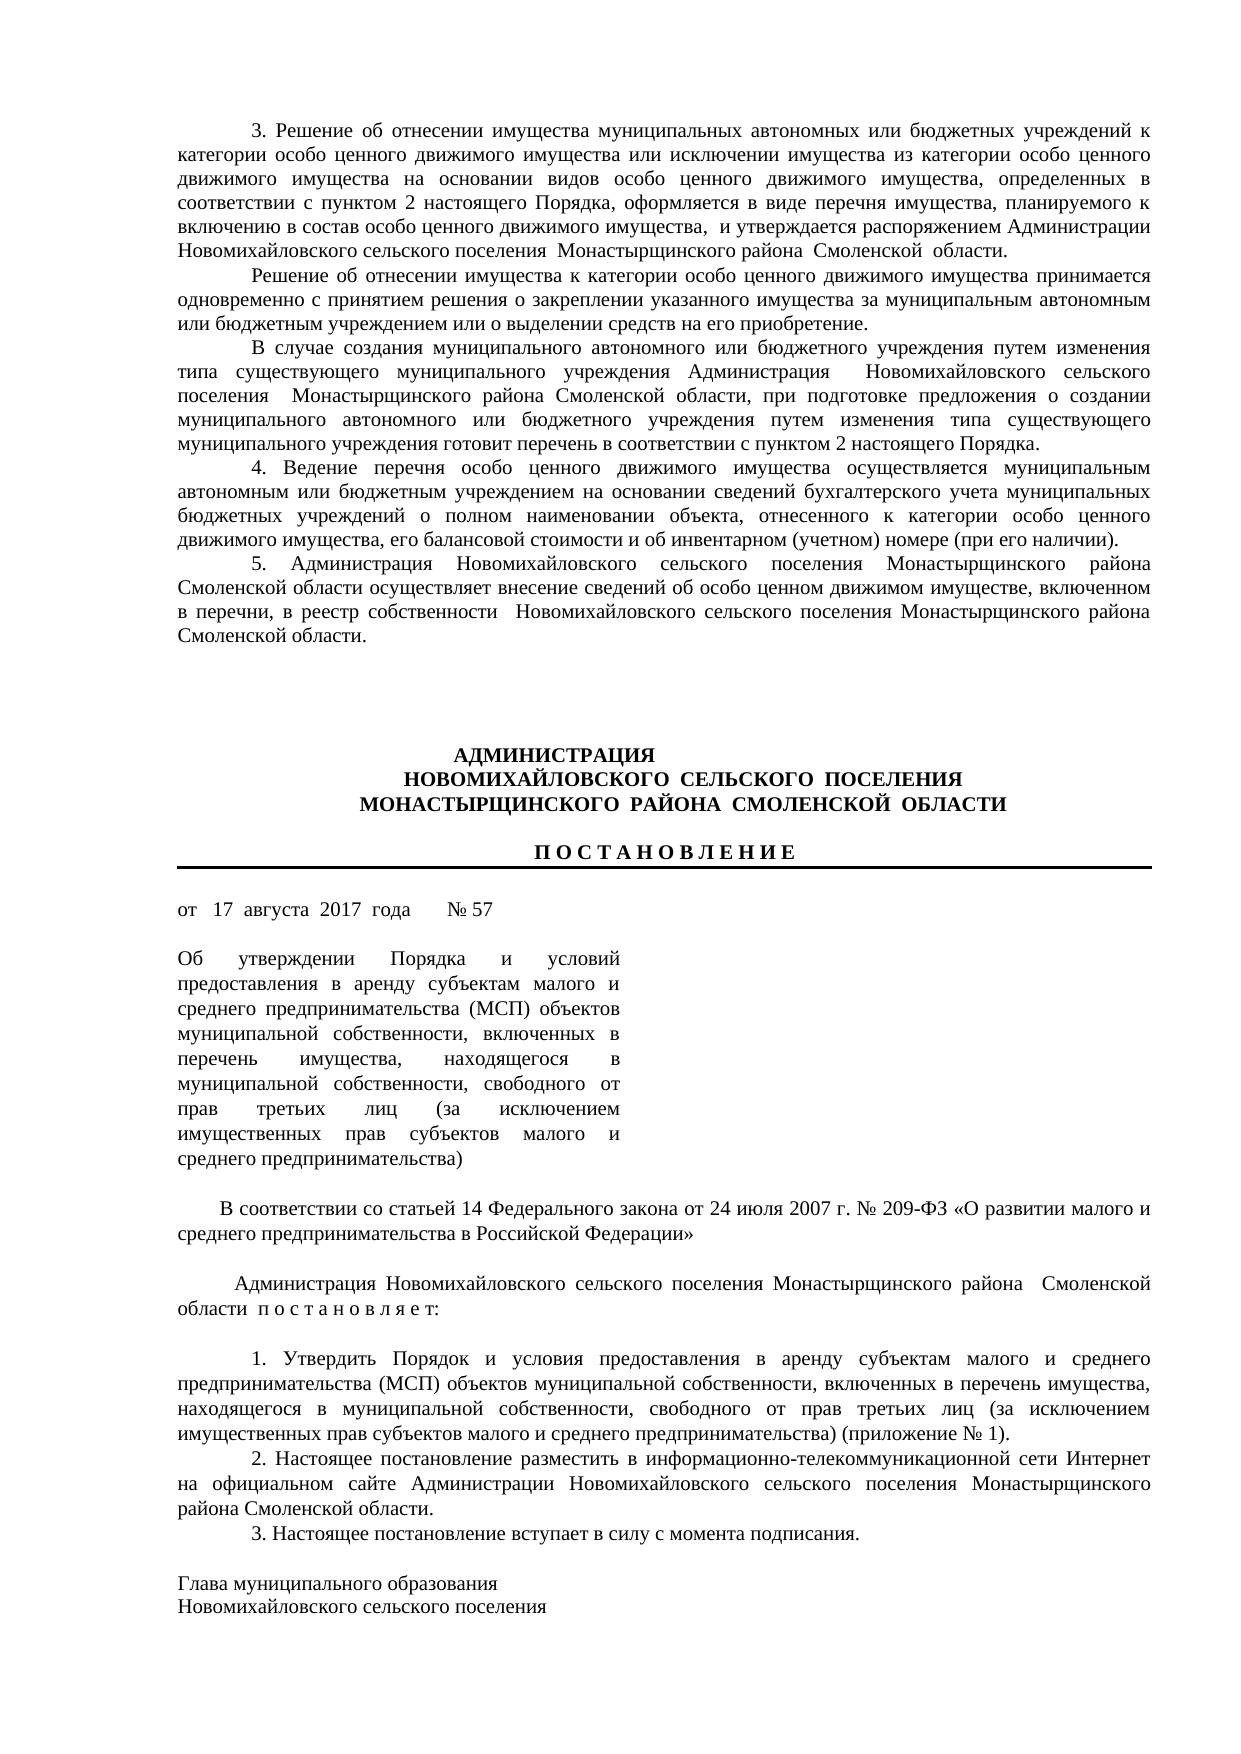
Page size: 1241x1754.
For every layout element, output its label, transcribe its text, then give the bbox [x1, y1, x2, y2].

text НОВОМИХАЙЛОВСКОГО СЕЛЬСКОГО ПОСЕЛЕНИЯ [177, 767, 1152, 791]
text Администрация Новомихайловского сельского поселения Монастырщинского района Смоленской области п о с т а н о в л я е т: [177, 1270, 1152, 1320]
text АДМИНИСТРАЦИЯ [177, 743, 1152, 767]
text В случае создания муниципального автономного или бюджетного учреждения путем изменения типа существующего муниципального учреждения Администрация Новомихайловского сельского поселения Монастырщинского района Смоленской области, при подготовке предложения о создании муниципального автономного или бюджетного учреждения путем изменения типа существующего муниципального учреждения готовит перечень в соответствии с пунктом 2 настоящего Порядка. [177, 335, 1152, 455]
text 5. Администрация Новомихайловского сельского поселения Монастырщинского района Смоленской области осуществляет внесение сведений об особо ценном движимом имуществе, включенном в перечни, в реестр собственности Новомихайловского сельского поселения Монастырщинского района Смоленской области. [177, 551, 1152, 647]
text 3. Настоящее постановление вступает в силу с момента подписания. [177, 1520, 1152, 1545]
text Решение об отнесении имущества к категории особо ценного движимого имущества принимается одновременно с принятием решения о закреплении указанного имущества за муниципальным автономным или бюджетным учреждением или о выделении средств на его приобретение. [177, 262, 1152, 335]
text Об утверждении Порядка и условий предоставления в аренду субъектам малого и среднего предпринимательства (МСП) объектов муниципальной собственности, включенных в перечень имущества, находящегося в муниципальной собственности, свободного от прав третьих лиц (за исключением имущественных прав субъектов малого и среднего предпринимательства) [177, 945, 620, 1170]
text 3. Решение об отнесении имущества муниципальных автономных или бюджетных учреждений к категории особо ценного движимого имущества или исключении имущества из категории особо ценного движимого имущества на основании видов особо ценного движимого имущества, определенных в соответствии с пунктом 2 настоящего Порядка, оформляется в виде перечня имущества, планируемого к включению в состав особо ценного движимого имущества, и утверждается распоряжением Администрации Новомихайловского сельского поселения Монастырщинского района Смоленской области. [177, 118, 1152, 262]
text от 17 августа 2017 года № 57 [177, 897, 1152, 921]
text МОНАСТЫРЩИНСКОГО РАЙОНА СМОЛЕНСКОЙ ОБЛАСТИ [177, 791, 1152, 816]
text 2. Настоящее постановление разместить в информационно-телекоммуникационной сети Интернет на официальном сайте Администрации Новомихайловского сельского поселения Монастырщинского района Смоленской области. [177, 1445, 1152, 1520]
text 1. Утвердить Порядок и условия предоставления в аренду субъектам малого и среднего предпринимательства (МСП) объектов муниципальной собственности, включенных в перечень имущества, находящегося в муниципальной собственности, свободного от прав третьих лиц (за исключением имущественных прав субъектов малого и среднего предпринимательства) (приложение № 1). [177, 1345, 1152, 1445]
text 4. Ведение перечня особо ценного движимого имущества осуществляется муниципальным автономным или бюджетным учреждением на основании сведений бухгалтерского учета муниципальных бюджетных учреждений о полном наименовании объекта, отнесенного к категории особо ценного движимого имущества, его балансовой стоимости и об инвентарном (учетном) номере (при его наличии). [177, 455, 1152, 551]
text В соответствии со статьей 14 Федерального закона от 24 июля 2007 г. № 209-ФЗ «О развитии малого и среднего предпринимательства в Российской Федерации» [177, 1195, 1152, 1245]
text Новомихайловского сельского поселения [177, 1594, 1152, 1618]
text Глава муниципального образования [177, 1570, 1152, 1594]
subtitle П О С Т А Н О В Л Е Н И Е [177, 839, 1152, 866]
